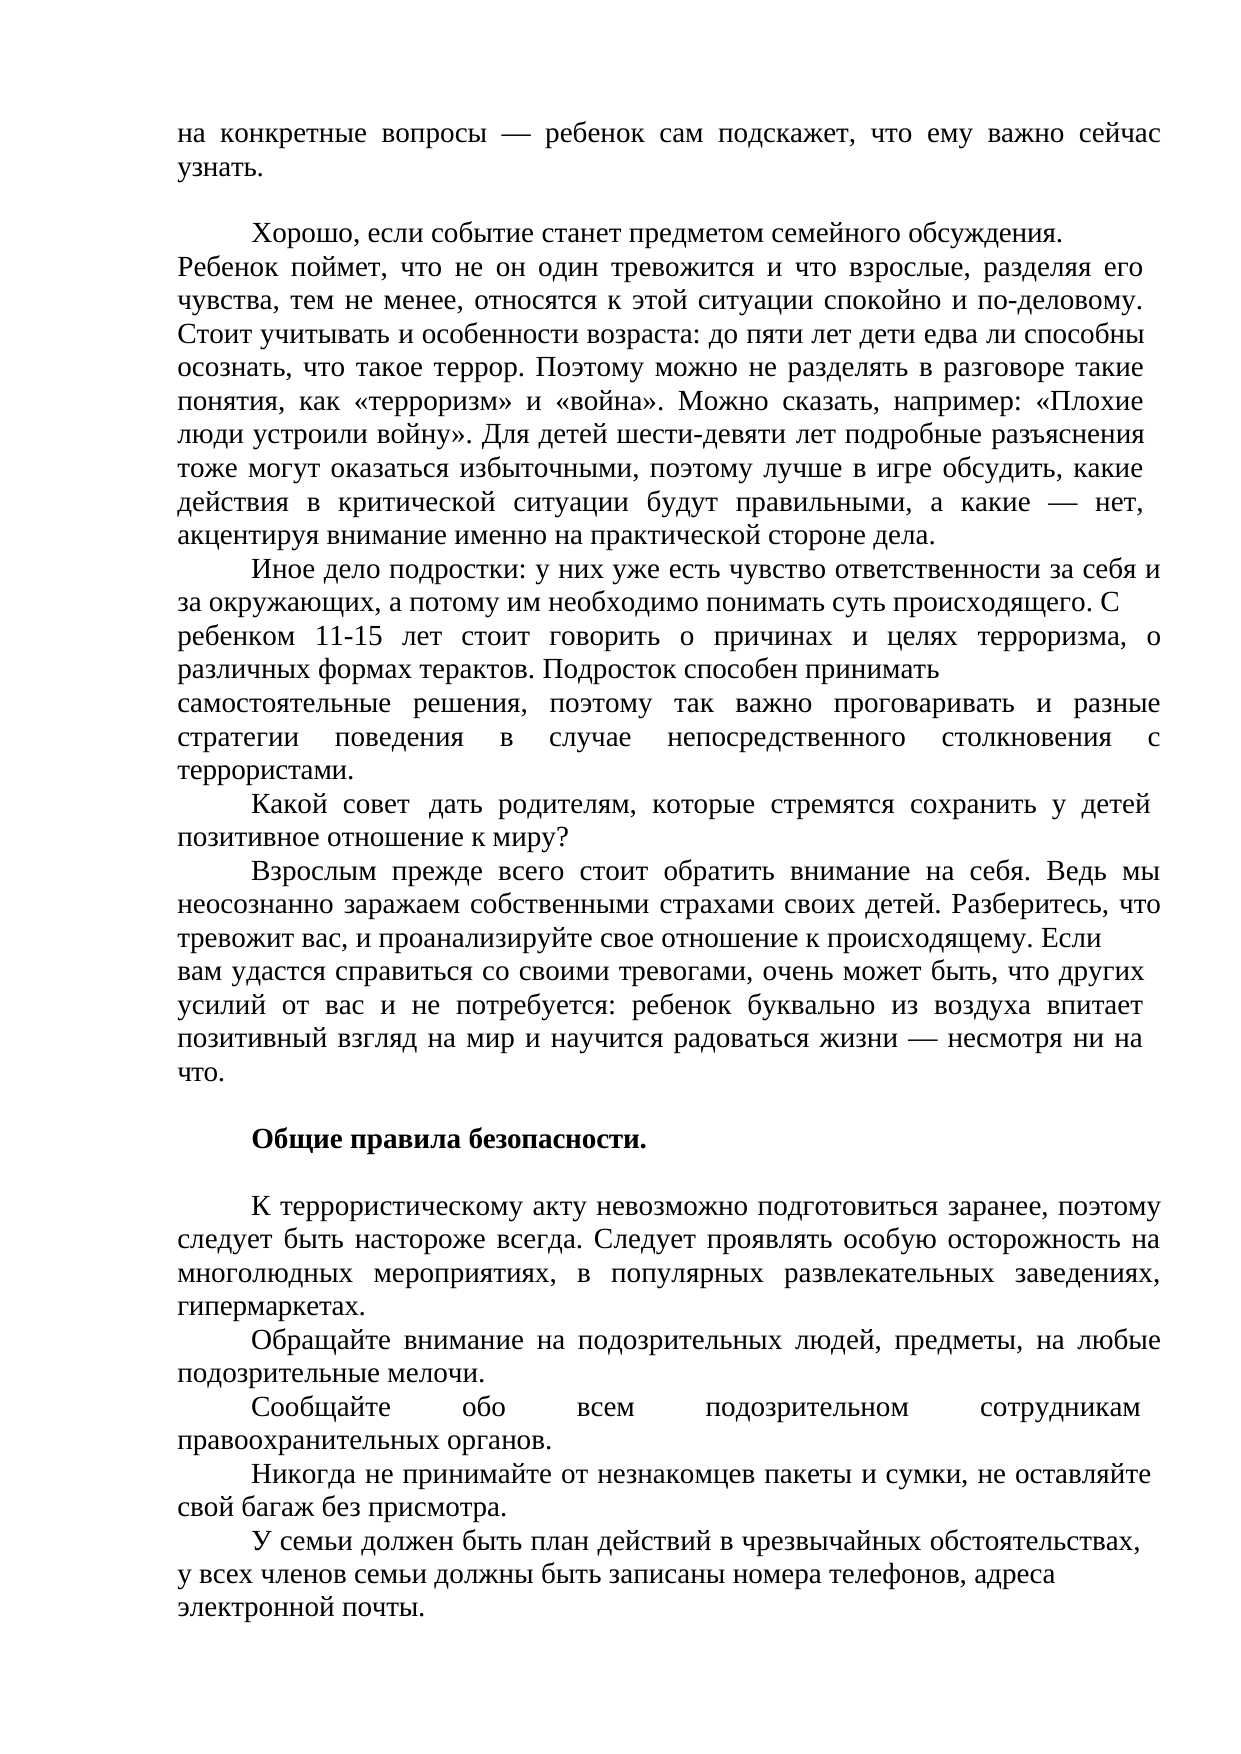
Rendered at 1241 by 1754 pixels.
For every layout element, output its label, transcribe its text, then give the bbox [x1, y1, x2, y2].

text ребенком 11-15 лет стоит говорить о причинах и целях терроризма, о различных формах терактов. Подросток способен принимать [177, 618, 1161, 685]
text Никогда не принимайте от незнакомцев пакеты и сумки, не оставляйте свой багаж без присмотра. [177, 1456, 1151, 1523]
text Ребенок поймет, что не он один тревожится и что взрослые, разделяя его чувства, тем не менее, относятся к этой ситуации спокойно и по-деловому. Стоит учитывать и особенности возраста: до пяти лет дети едва ли способны осознать, что такое террор. Поэтому можно не разделять в разговоре такие понятия, как «терроризм» и «война». Можно сказать, например: «Плохие люди устроили войну». Для детей шести-девяти лет подробные разъяснения тоже могут оказаться избыточными, поэтому лучше в игре обсудить, какие действия в критической ситуации будут правильными, а какие — нет, акцентируя внимание именно на практической стороне дела. [177, 249, 1145, 551]
text К террористическому акту невозможно подготовиться заранее, поэтому следует быть настороже всегда. Следует проявлять особую осторожность на многолюдных мероприятиях, в популярных развлекательных заведениях, гипермаркетах. [177, 1188, 1161, 1322]
text самостоятельные решения, поэтому так важно проговаривать и разные стратегии поведения в случае непосредственного столкновения с террористами. [177, 685, 1161, 786]
text Хорошо, если событие станет предметом семейного обсуждения. [251, 216, 1161, 249]
text на конкретные вопросы — ребенок сам подскажет, что ему важно сейчас узнать. [177, 115, 1161, 182]
text Общие правила безопасности. [251, 1121, 1161, 1155]
text Иное дело подростки: у них уже есть чувство ответственности за себя и за окружающих, а потому им необходимо понимать суть происходящего. С [177, 551, 1161, 618]
text У семьи должен быть план действий в чрезвычайных обстоятельствах, у всех членов семьи должны быть записаны номера телефонов, адреса [177, 1523, 1141, 1590]
text Какой совет дать родителям, которые стремятся сохранить у детей позитивное отношение к миру? [177, 786, 1151, 853]
text электронной почты. [177, 1590, 1161, 1623]
text вам удастся справиться со своими тревогами, очень может быть, что других усилий от вас и не потребуется: ребенок буквально из воздуха впитает позитивный взгляд на мир и научится радоваться жизни — несмотря ни на что. [177, 953, 1145, 1088]
text Взрослым прежде всего стоит обратить внимание на себя. Ведь мы неосознанно заражаем собственными страхами своих детей. Разберитесь, что тревожит вас, и проанализируйте свое отношение к происходящему. Если [177, 853, 1161, 953]
text Обращайте внимание на подозрительных людей, предметы, на любые подозрительные мелочи. [177, 1322, 1161, 1389]
text Сообщайте обо всем подозрительном сотрудникам правоохранительных органов. [177, 1389, 1141, 1456]
